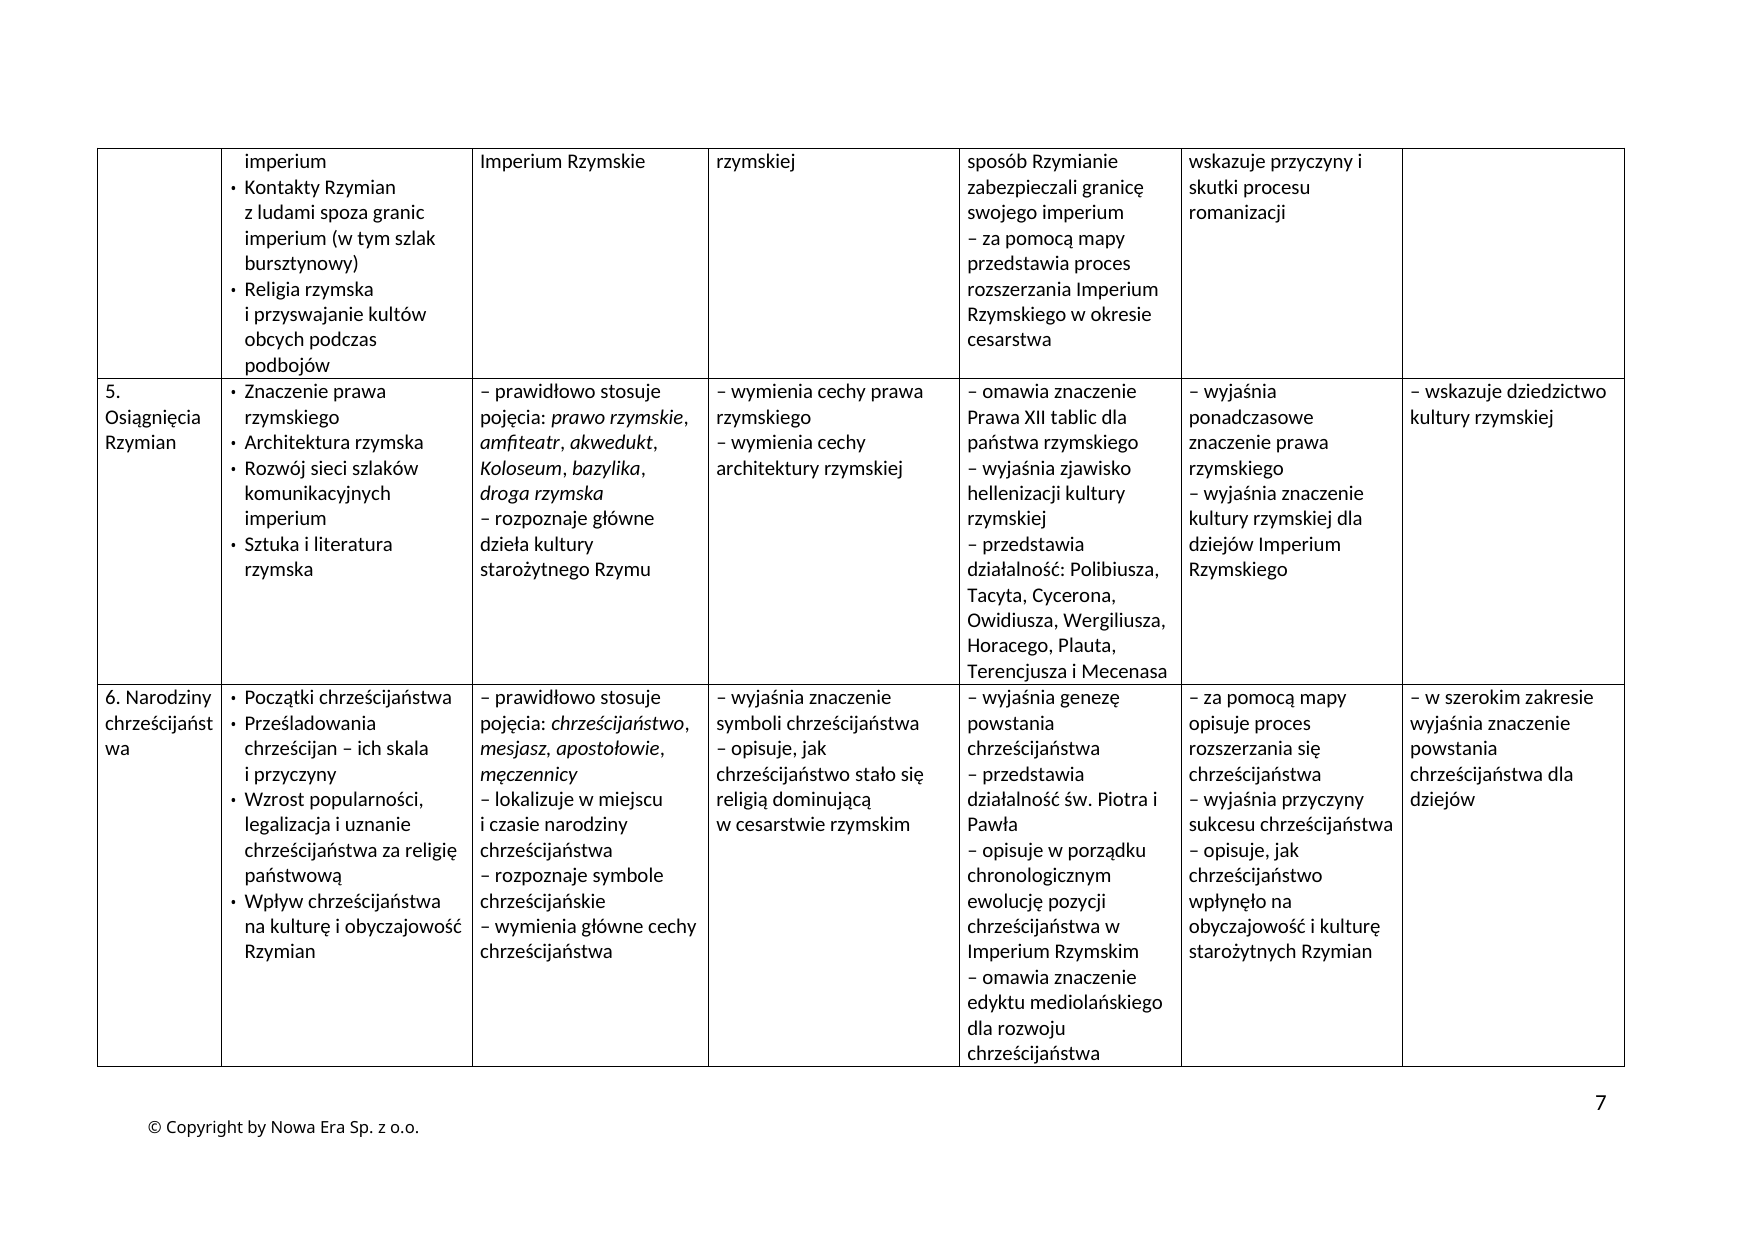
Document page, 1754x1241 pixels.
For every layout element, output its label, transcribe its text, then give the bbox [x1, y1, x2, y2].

table_cell – wyjaśnia genezę powstania chrześcijaństwa – przedstawia działalność św. Piotra i Pawła – opisuje w porządku chronologicznym ewolucję pozycji chrześcijaństwa w Imperium Rzymskim – omawia znaczenie edyktu mediolańskiego dla rozwoju chrześcijaństwa [960, 685, 1181, 1066]
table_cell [222, 149, 472, 377]
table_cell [709, 149, 959, 377]
table_cell 5. Osiągnięcia Rzymian [98, 379, 221, 683]
table_cell – prawidłowo stosuje pojęcia: chrześcijaństwo, mesjasz, apostołowie, męczennicy – lokalizuje w miejscu i czasie narodziny chrześcijaństwa – rozpoznaje symbole chrześcijańskie – wymienia główne cechy chrześcijaństwa [473, 685, 708, 1066]
table_cell – wymienia cechy prawa rzymskiego – wymienia cechy architektury rzymskiej [709, 379, 959, 683]
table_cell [1182, 149, 1402, 377]
table_cell – wskazuje dziedzictwo kultury rzymskiej [1403, 379, 1624, 683]
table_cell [98, 149, 221, 377]
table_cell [1403, 149, 1624, 377]
table_cell – omawia znaczenie Prawa XII tablic dla państwa rzymskiego – wyjaśnia zjawisko hellenizacji kultury rzymskiej – przedstawia działalność: Polibiusza, Tacyta, Cycerona, Owidiusza, Wergiliusza, Horacego, Plauta, Terencjusza i Mecenasa [960, 379, 1181, 683]
table_cell Początki chrześcijaństwa Prześladowania chrześcijan – ich skala i przyczyny Wzrost popularności, legalizacja i uznanie chrześcijaństwa za religię państwową Wpływ chrześcijaństwa na kulturę i obyczajowość Rzymian [222, 685, 472, 1066]
table_cell – wyjaśnia ponadczasowe znaczenie prawa rzymskiego – wyjaśnia znaczenie kultury rzymskiej dla dziejów Imperium Rzymskiego [1182, 379, 1402, 683]
table_cell – prawidłowo stosuje pojęcia: prawo rzymskie, amfiteatr, akwedukt, Koloseum, bazylika, droga rzymska – rozpoznaje główne dzieła kultury starożytnego Rzymu [473, 379, 708, 683]
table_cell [960, 149, 1181, 377]
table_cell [473, 149, 708, 377]
table_cell 6. Narodziny chrześcijaństwa [98, 685, 221, 1066]
table_cell – wyjaśnia znaczenie symboli chrześcijaństwa – opisuje, jak chrześcijaństwo stało się religią dominującą w cesarstwie rzymskim [709, 685, 959, 1066]
table_cell Znaczenie prawa rzymskiego Architektura rzymska Rozwój sieci szlaków komunikacyjnych imperium Sztuka i literatura rzymska [222, 379, 472, 683]
table_cell – w szerokim zakresie wyjaśnia znaczenie powstania chrześcijaństwa dla dziejów [1403, 685, 1624, 1066]
table_cell – za pomocą mapy opisuje proces rozszerzania się chrześcijaństwa – wyjaśnia przyczyny sukcesu chrześcijaństwa – opisuje, jak chrześcijaństwo wpłynęło na obyczajowość i kulturę starożytnych Rzymian [1182, 685, 1402, 1066]
